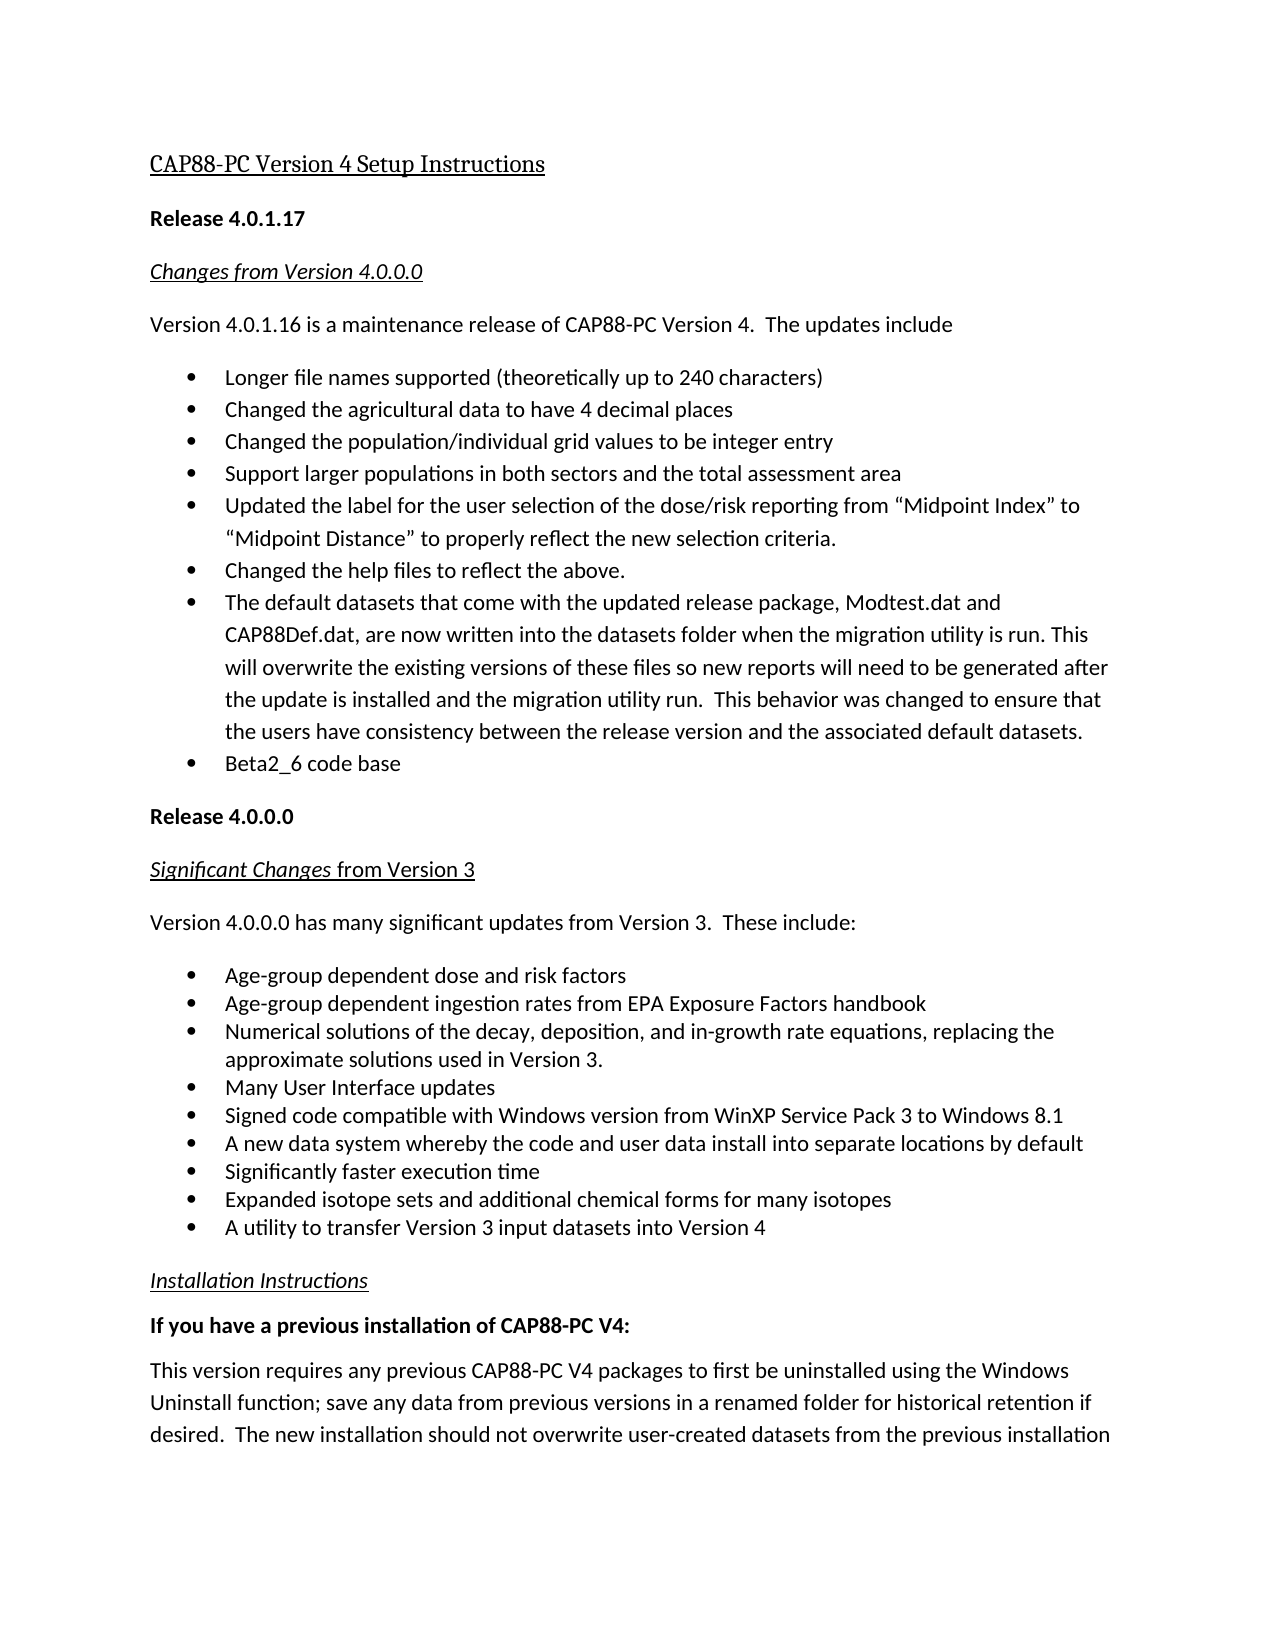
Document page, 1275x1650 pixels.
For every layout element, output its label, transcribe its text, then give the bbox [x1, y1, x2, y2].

list Expanded isotope sets and additional chemical forms for many isotopes [187, 1185, 1125, 1213]
text Changes from Version 4.0.0.0 [150, 257, 1125, 285]
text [150, 1356, 1125, 1448]
text If you have a previous installation of CAP88-PC V4: [150, 1311, 1125, 1339]
text Release 4.0.0.0 [150, 802, 1125, 830]
list Beta2_6 code base [187, 749, 1125, 777]
list Signed code compatible with Windows version from WinXP Service Pack 3 to Windows 8.1 [187, 1101, 1125, 1129]
list Significantly faster execution time [187, 1157, 1125, 1185]
list Age-group dependent ingestion rates from EPA Exposure Factors handbook [187, 989, 1125, 1017]
list Changed the help files to reflect the above. [187, 556, 1125, 584]
list Changed the agricultural data to have 4 decimal places [187, 395, 1125, 423]
text Version 4.0.1.16 is a maintenance release of CAP88-PC Version 4. The updates include [150, 310, 1125, 338]
list Many User Interface updates [187, 1073, 1125, 1101]
text Installation Instructions [150, 1266, 1125, 1294]
list A new data system whereby the code and user data install into separate locations by default [187, 1129, 1125, 1157]
list Age-group dependent dose and risk factors [187, 961, 1125, 989]
text Release 4.0.1.17 [150, 204, 1125, 232]
text Significant Changes from Version 3 [150, 855, 1125, 883]
list Support larger populations in both sectors and the total assessment area [187, 459, 1125, 487]
list The default datasets that come with the updated release package, Modtest.dat and CAP88Def.dat, are now written into the datasets folder when the migration utility is run. This will overwrite the existing versions of these files so new reports will need to be generated after the update is installed and the migration utility run. This behavior was changed to ensure that the users have consistency between the release version and the associated default datasets. [187, 588, 1125, 745]
list Numerical solutions of the decay, deposition, and in-growth rate equations, replacing the approximate solutions used in Version 3. [187, 1017, 1125, 1073]
list A utility to transfer Version 3 input datasets into Version 4 [187, 1213, 1125, 1241]
list Longer file names supported (theoretically up to 240 characters) [187, 363, 1125, 391]
text CAP88-PC Version 4 Setup Instructions [150, 150, 1125, 179]
text Version 4.0.0.0 has many significant updates from Version 3. These include: [150, 908, 1125, 936]
list Changed the population/individual grid values to be integer entry [187, 427, 1125, 455]
list Updated the label for the user selection of the dose/risk reporting from “Midpoint Index” to “Midpoint Distance” to properly reflect the new selection criteria. [187, 492, 1125, 552]
